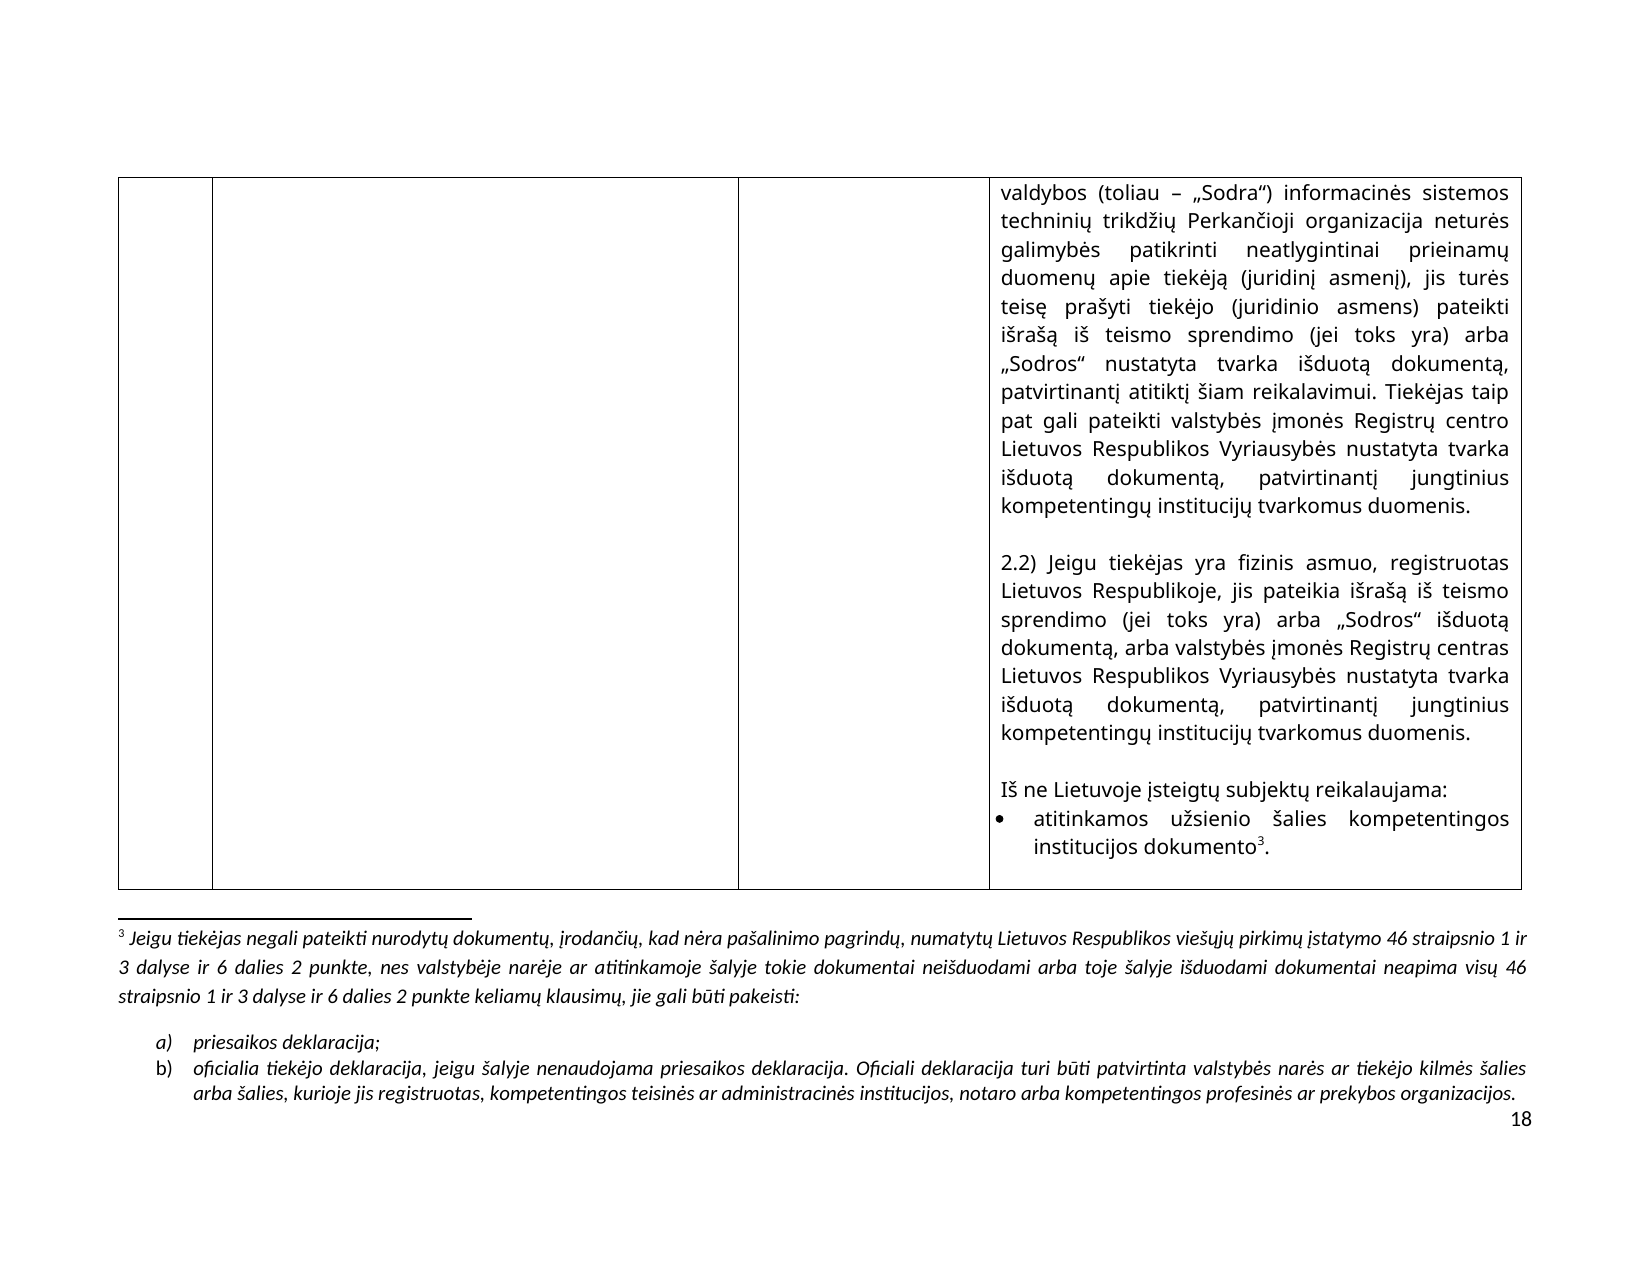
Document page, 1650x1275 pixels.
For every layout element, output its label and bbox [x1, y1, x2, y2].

table_cell [119, 178, 212, 889]
table_cell [213, 178, 738, 889]
table_cell [739, 178, 989, 889]
table_cell [990, 178, 1521, 889]
